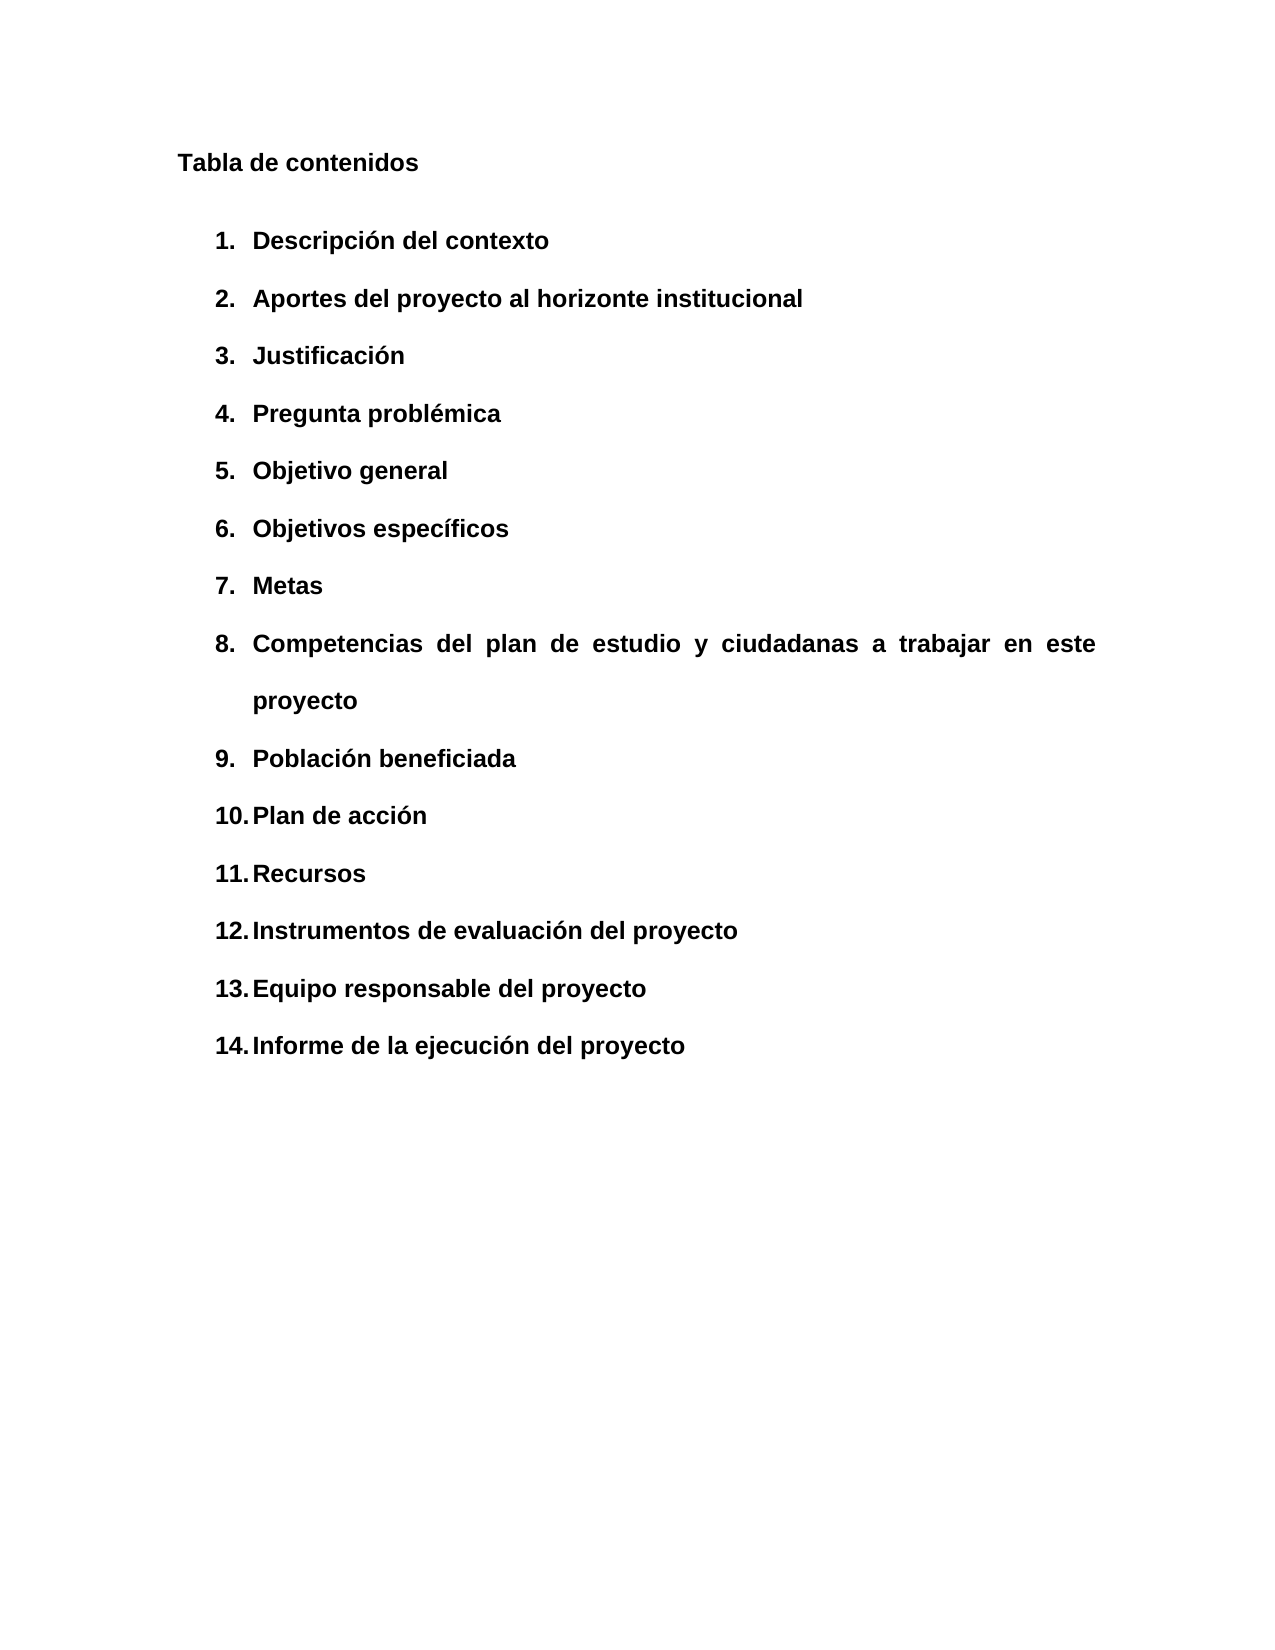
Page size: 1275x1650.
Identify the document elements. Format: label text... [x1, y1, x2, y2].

list Justificación [215, 341, 1098, 370]
list Competencias del plan de estudio y ciudadanas a trabajar en este proyecto [215, 628, 1098, 715]
list Informe de la ejecución del proyecto [215, 1031, 1098, 1060]
list Equipo responsable del proyecto [215, 973, 1098, 1002]
list Descripción del contexto [215, 226, 1098, 255]
list Objetivo general [215, 456, 1098, 485]
list Plan de acción [215, 801, 1098, 830]
text Tabla de contenidos [177, 148, 1098, 176]
list Metas [215, 571, 1098, 600]
list Población beneficiada [215, 743, 1098, 772]
list Aportes del proyecto al horizonte institucional [215, 283, 1098, 312]
list Recursos [215, 858, 1098, 887]
list Pregunta problémica [215, 398, 1098, 427]
list Objetivos específicos [215, 513, 1098, 542]
list Instrumentos de evaluación del proyecto [215, 916, 1098, 945]
